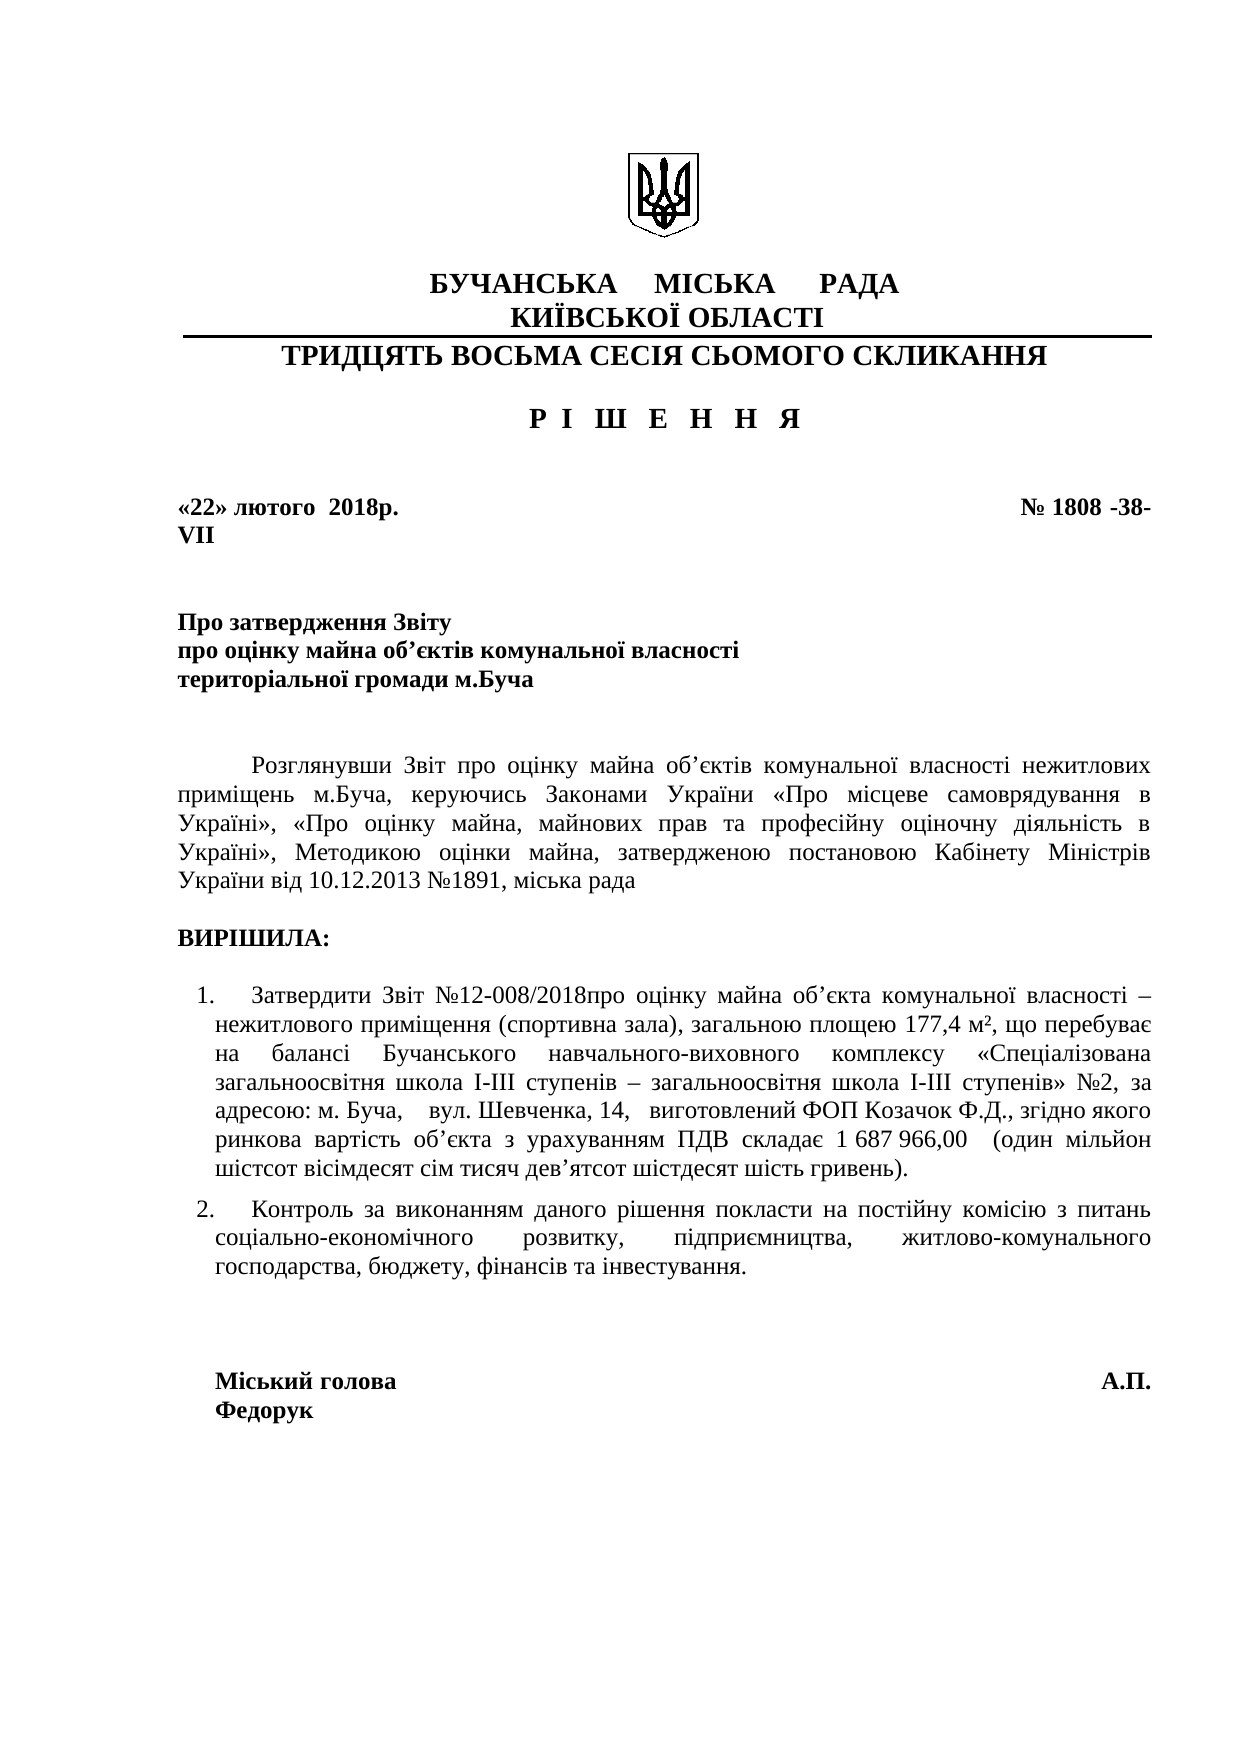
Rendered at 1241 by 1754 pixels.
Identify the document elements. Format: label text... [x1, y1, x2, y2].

text Про затвердження Звіту [177, 607, 1152, 636]
text ВИРІШИЛА: [177, 923, 1152, 952]
text «22» лютого 2018р. № 1808 -38-VII [177, 492, 1152, 549]
text Міський голова А.П. Федорук [215, 1366, 1152, 1424]
subtitle КИЇВСЬКОЇ ОБЛАСТІ [183, 300, 1152, 335]
list Контроль за виконанням даного рішення покласти на постійну комісію з питань соціально-економічного розвитку, підприємництва, житлово-комунального господарства, бюджету, фінансів та інвестування. [196, 1194, 1152, 1280]
text ТРИДЦЯТЬ ВОСЬМА СЕСІЯ СЬОМОГО СКЛИКАННЯ [177, 338, 1152, 372]
subtitle Р І Ш Е Н Н Я [177, 401, 1152, 434]
text про оцінку майна об’єктів комунальної власності [177, 636, 1152, 664]
list Затвердити Звіт №12-008/2018про оцінку майна об’єкта комунальної власності –нежитлового приміщення (спортивна зала), загальною площею 177,4 м², що перебуває на балансі Бучанського навчального-виховного комплексу «Спеціалізована загальноосвітня школа І-ІІІ ступенів – загальноосвітня школа І-ІІІ ступенів» №2, за адресою: м. Буча, вул. Шевченка, 14, виготовлений ФОП Козачок Ф.Д., згідно якого ринкова вартість об’єкта з урахуванням ПДВ складає 1 687 966,00 (один мільйон шістсот вісімдесят сім тисяч дев’ятсот шістдесят шість гривень). [196, 981, 1152, 1182]
text БУЧАНСЬКА МІСЬКА РАДА [177, 266, 1152, 300]
text територіальної громади м.Буча [177, 664, 1152, 693]
text Розглянувши Звіт про оцінку майна об’єктів комунальної власності нежитлових приміщень м.Буча, керуючись Законами України «Про місцеве самоврядування в Україні», «Про оцінку майна, майнових прав та професійну оціночну діяльність в Україні», Методикою оцінки майна, затвердженою постановою Кабінету Міністрів України від 10.12.2013 №1891, міська рада [177, 751, 1152, 894]
